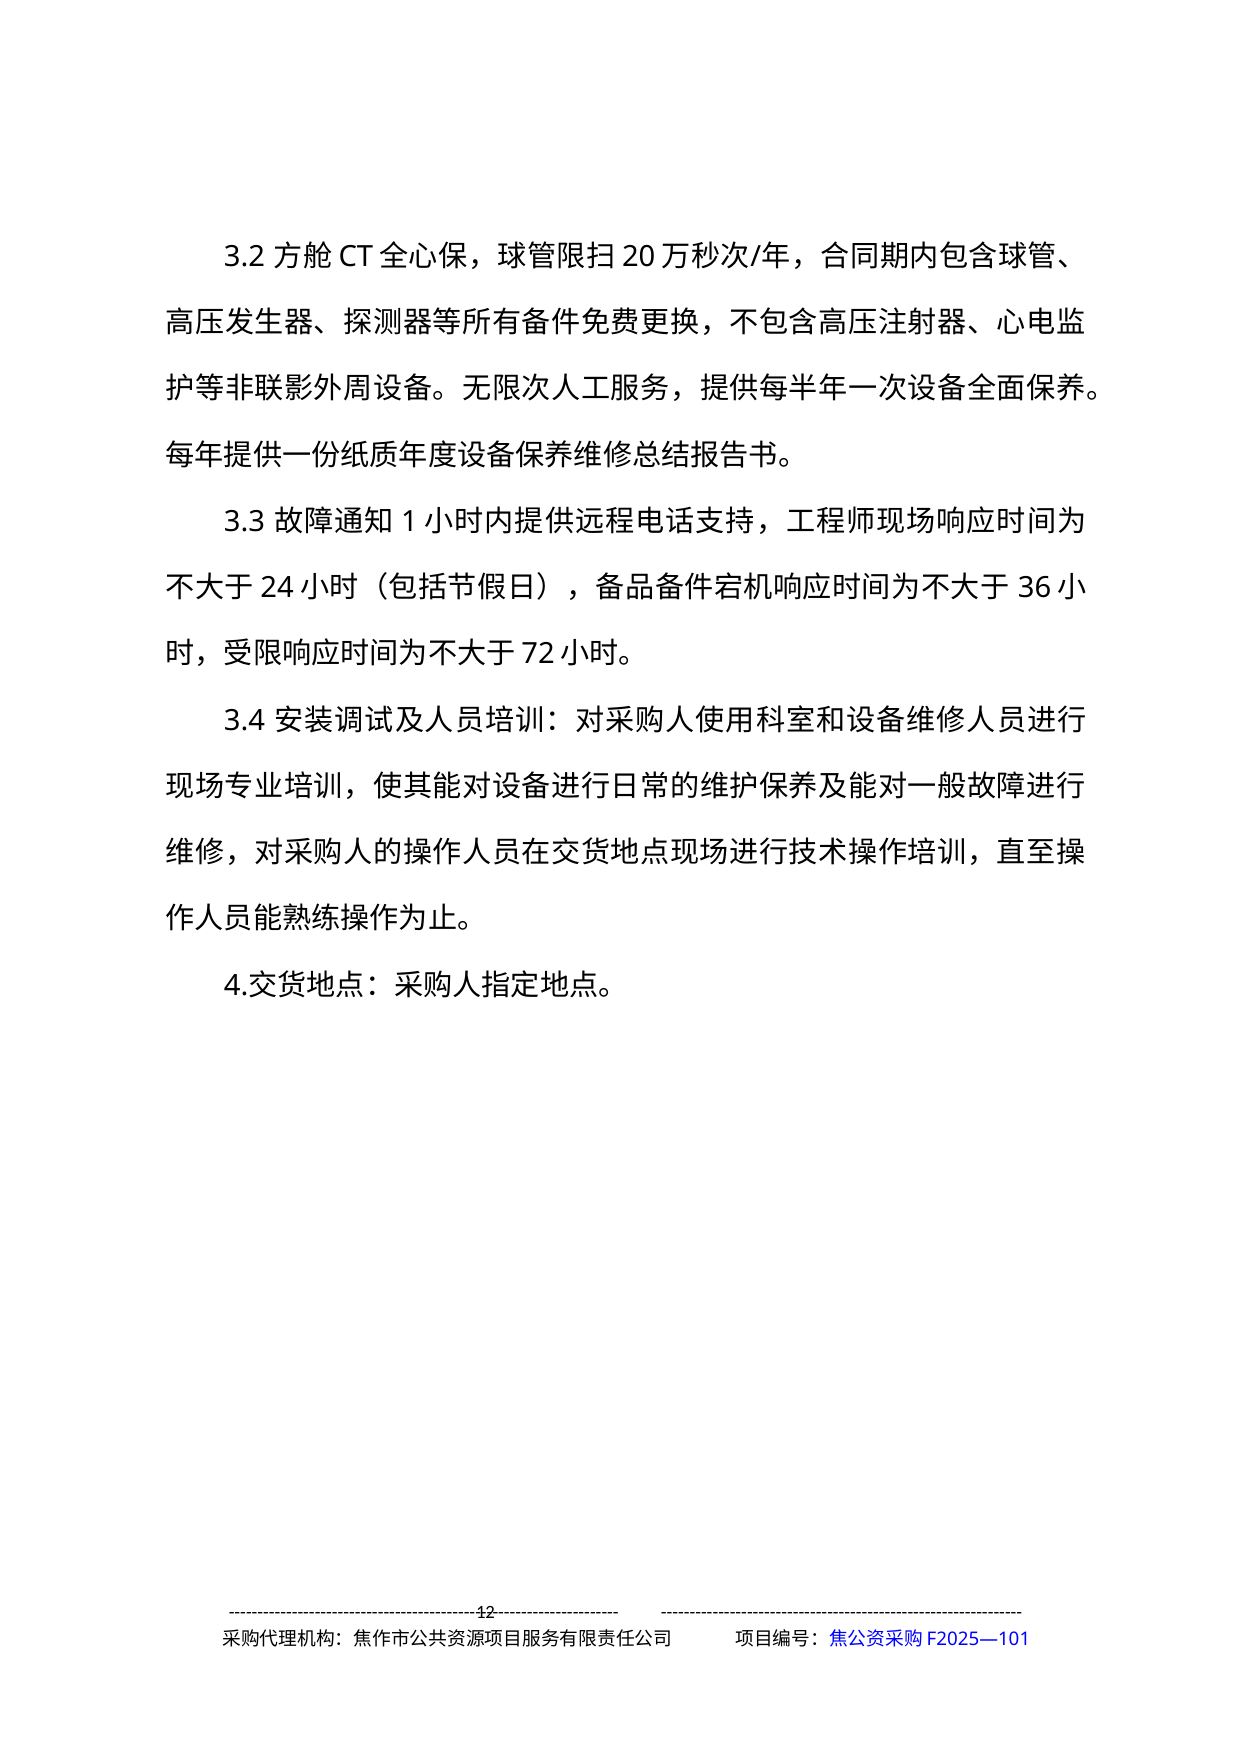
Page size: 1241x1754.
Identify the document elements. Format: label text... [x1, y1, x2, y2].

text 3.2 方舱CT全心保，球管限扫20万秒次/年，合同期内包含球管、高压发生器、探测器等所有备件免费更换，不包含高压注射器、心电监护等非联影外周设备。无限次人工服务，提供每半年一次设备全面保养。每年提供一份纸质年度设备保养维修总结报告书。 [165, 220, 1087, 485]
text 3.3 故障通知1小时内提供远程电话支持，工程师现场响应时间为不大于24小时（包括节假日），备品备件宕机响应时间为不大于36小时，受限响应时间为不大于72小时。 [165, 485, 1087, 684]
text 4.交货地点：采购人指定地点。 [165, 949, 1087, 1015]
text 3.4 安装调试及人员培训：对采购人使用科室和设备维修人员进行现场专业培训，使其能对设备进行日常的维护保养及能对一般故障进行维修，对采购人的操作人员在交货地点现场进行技术操作培训，直至操作人员能熟练操作为止。 [165, 684, 1087, 949]
